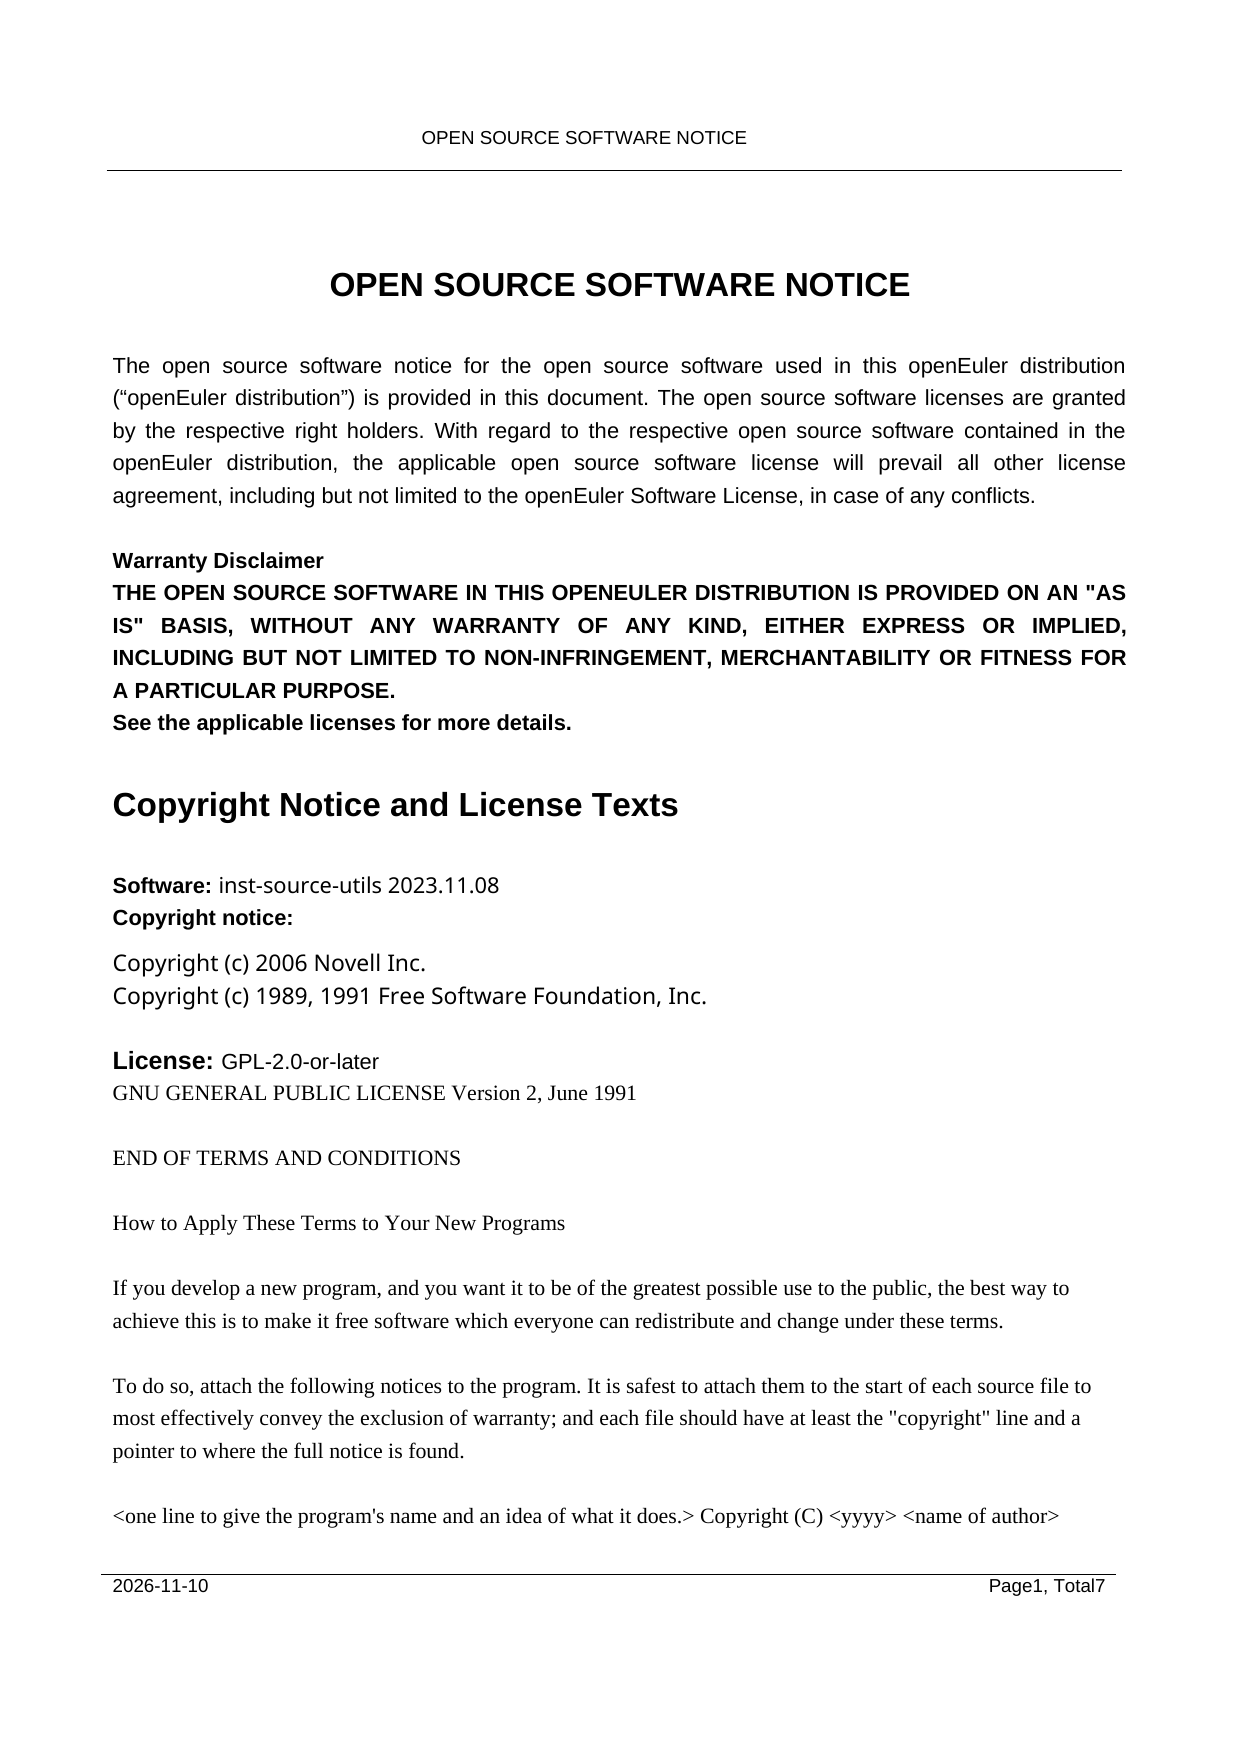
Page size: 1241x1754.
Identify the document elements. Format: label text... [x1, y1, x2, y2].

title Software: inst-source-utils 2023.11.08 [112, 869, 1128, 901]
text OPEN SOURCE SOFTWARE NOTICE [112, 251, 1128, 316]
text Copyright notice: [112, 901, 1128, 934]
text Copyright (c) 2006 Novell Inc. Copyright (c) 1989, 1991 Free Software Foundation, Inc. [112, 947, 1128, 1044]
text Copyright Notice and License Texts [112, 771, 1128, 836]
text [112, 1077, 1128, 1532]
text The open source software notice for the open source software used in this openEuler distribution (“openEuler distribution”) is provided in this document. The open source software licenses are granted by the respective right holders. With regard to the respective open source software contained in the openEuler distribution, the applicable open source software license will prevail all other license agreement, including but not limited to the openEuler Software License, in case of any conflicts. [112, 349, 1128, 511]
text Warranty Disclaimer [112, 544, 1128, 576]
text License: GPL-2.0-or-later [112, 1044, 1128, 1077]
text THE OPEN SOURCE SOFTWARE IN THIS OPENEULER DISTRIBUTION IS PROVIDED ON AN "AS IS" BASIS, WITHOUT ANY WARRANTY OF ANY KIND, EITHER EXPRESS OR IMPLIED, INCLUDING BUT NOT LIMITED TO NON-INFRINGEMENT, MERCHANTABILITY OR FITNESS FOR A PARTICULAR PURPOSE. See the applicable licenses for more details. [112, 576, 1128, 739]
